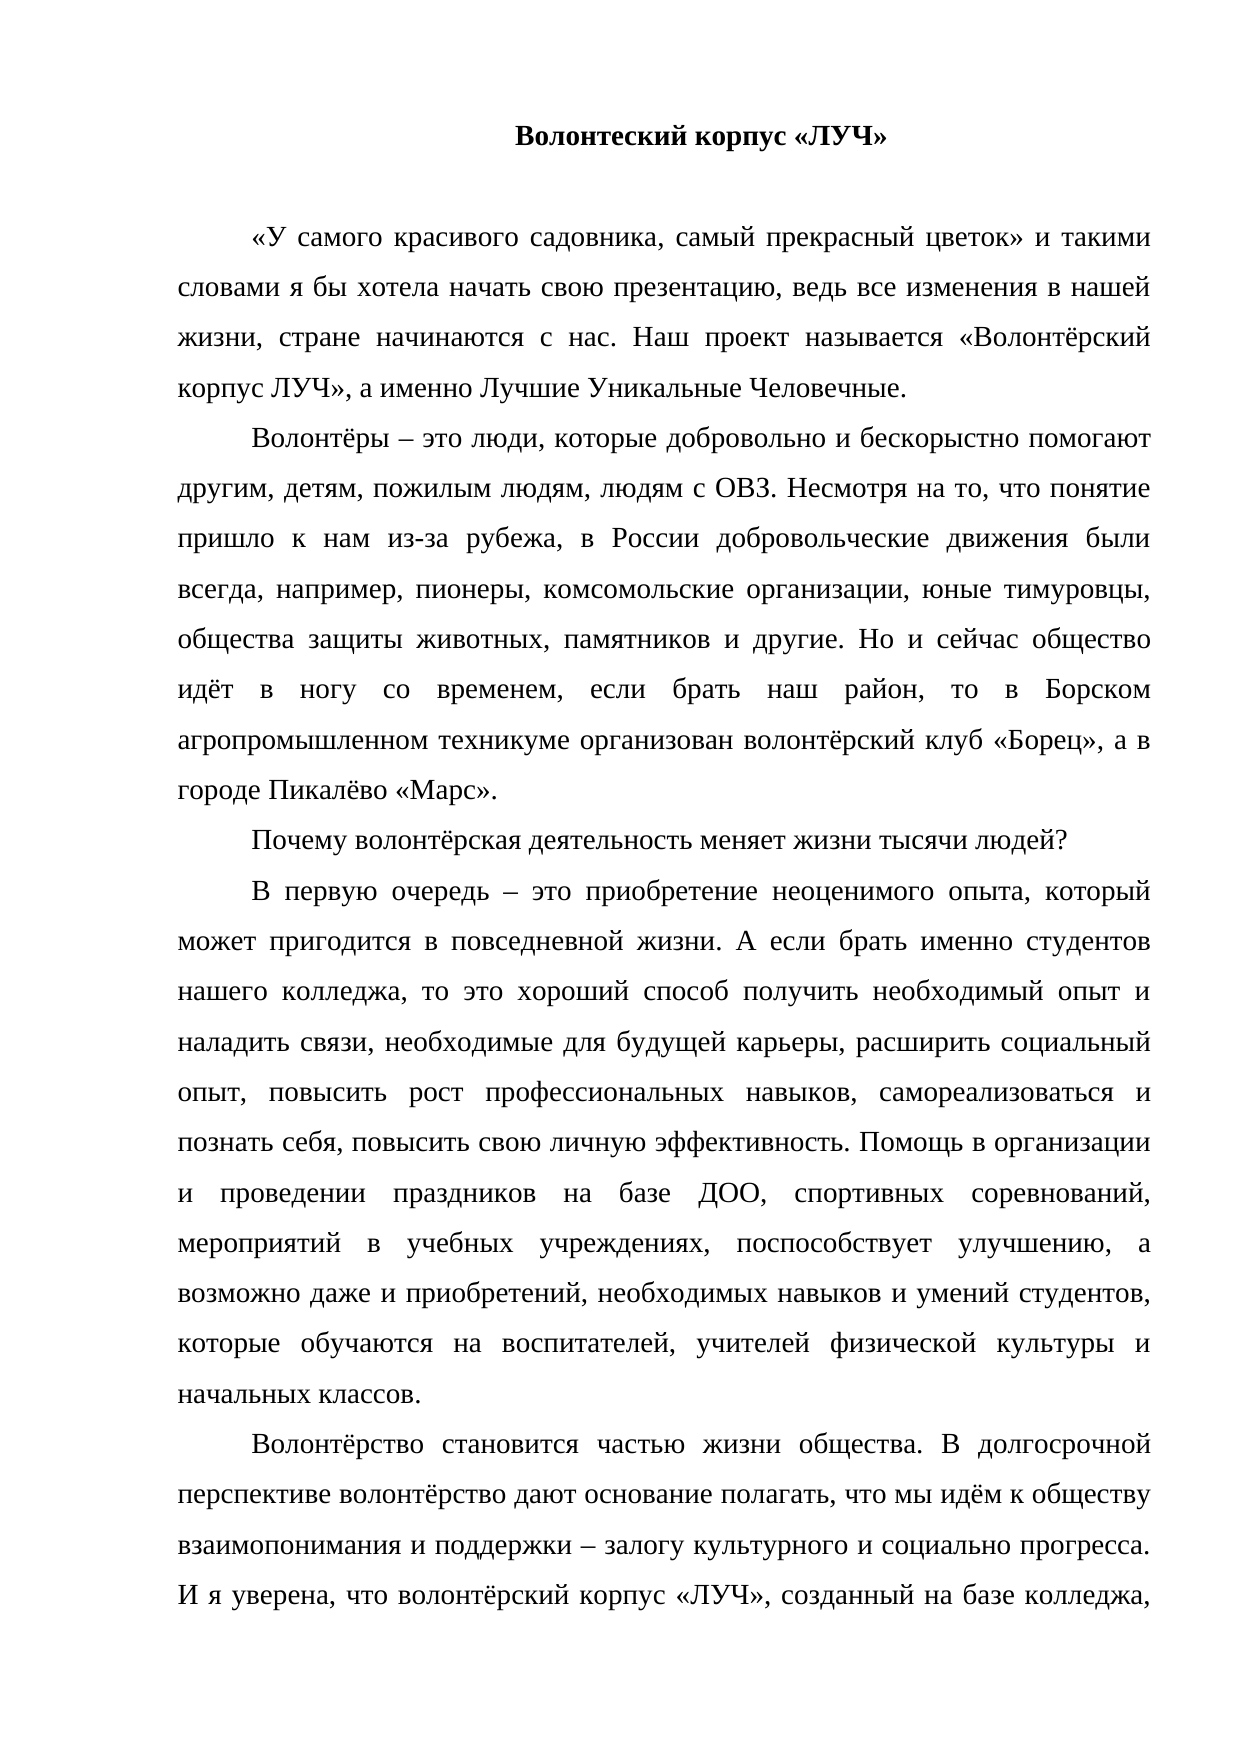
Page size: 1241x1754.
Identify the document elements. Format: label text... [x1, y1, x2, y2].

text Почему волонтёрская деятельность меняет жизни тысячи людей? [177, 822, 1152, 856]
text В первую очередь – это приобретение неоценимого опыта, который может пригодится в повседневной жизни. А если брать именно студентов нашего колледжа, то это хороший способ получить необходимый опыт и наладить связи, необходимые для будущей карьеры, расширить социальный опыт, повысить рост профессиональных навыков, самореализоваться и познать себя, повысить свою личную эффективность. Помощь в организации и проведении праздников на базе ДОО, спортивных соревнований, мероприятий в учебных учреждениях, поспособствует улучшению, а возможно даже и приобретений, необходимых навыков и умений студентов, которые обучаются на воспитателей, учителей физической культуры и начальных классов. [177, 873, 1152, 1409]
text Волонтёры – это люди, которые добровольно и бескорыстно помогают другим, детям, пожилым людям, людям с ОВЗ. Несмотря на то, что понятие пришло к нам из-за рубежа, в России добровольческие движения были всегда, например, пионеры, комсомольские организации, юные тимуровцы, общества защиты животных, памятников и другие. Но и сейчас общество идёт в ногу со временем, если брать наш район, то в Борском агропромышленном техникуме организован волонтёрский клуб «Борец», а в городе Пикалёво «Марс». [177, 420, 1152, 806]
text «У самого красивого садовника, самый прекрасный цветок» и такими словами я бы хотела начать свою презентацию, ведь все изменения в нашей жизни, стране начинаются с нас. Наш проект называется «Волонтёрский корпус ЛУЧ», а именно Лучшие Уникальные Человечные. [177, 219, 1152, 403]
text Волонтеский корпус «ЛУЧ» [177, 118, 1152, 152]
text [177, 1426, 1152, 1611]
